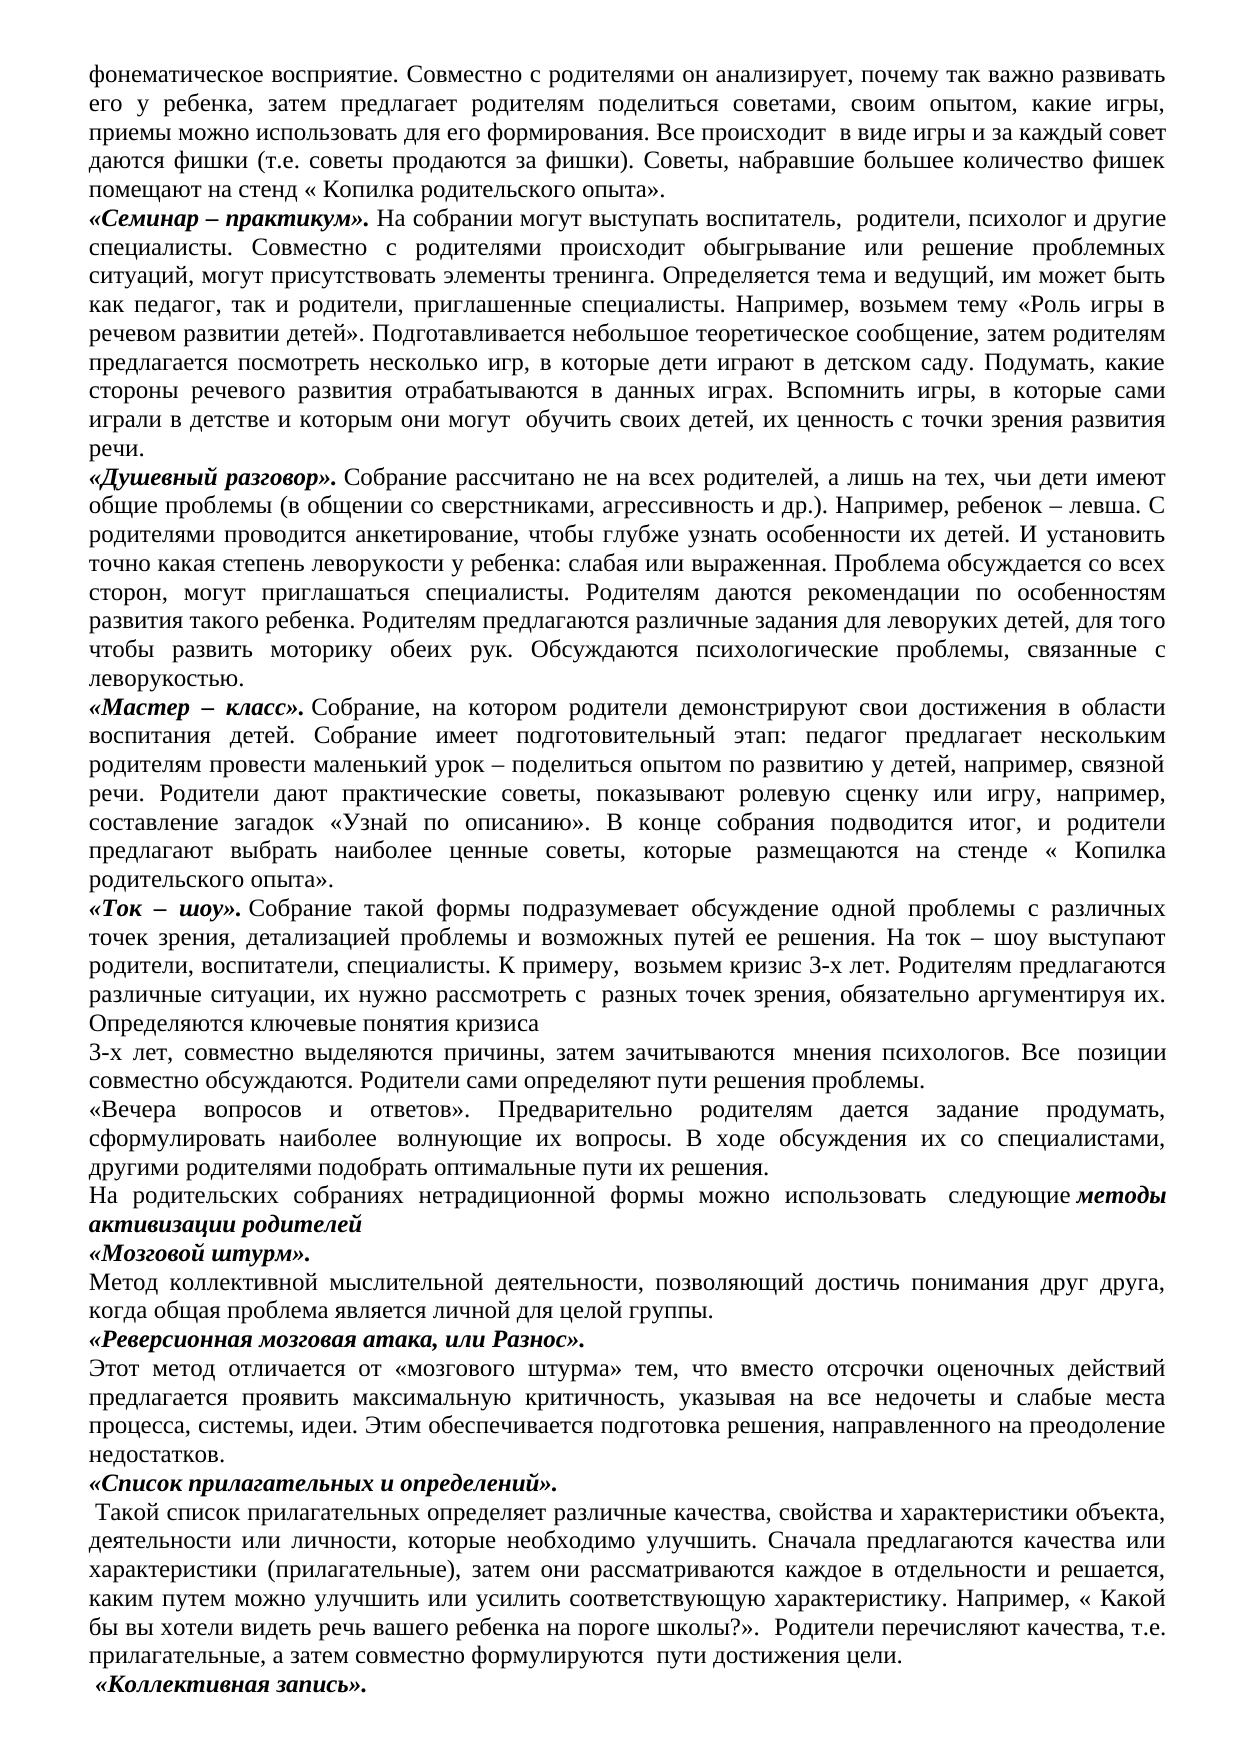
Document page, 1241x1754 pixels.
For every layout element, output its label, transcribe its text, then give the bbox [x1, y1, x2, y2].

text Этот метод отличается от «мозгового штурма» тем, что вместо отсрочки оценочных действий предлагается проявить максимальную критичность, указывая на все недочеты и слабые места процесса, системы, идеи. Этим обеспечивается подготовка решения, направленного на преодоление недостатков. [89, 1353, 1167, 1468]
text «Вечера вопросов и ответов». Предварительно родителям дается задание продумать, сформулировать наиболее волнующие их вопросы. В ходе обсуждения их со специалистами, другими родителями подобрать оптимальные пути их решения. [89, 1094, 1167, 1180]
text «Коллективная запись». [89, 1669, 1167, 1698]
text «Семинар – практикум». На собрании могут выступать воспитатель, родители, психолог и другие специалисты. Совместно с родителями происходит обыгрывание или решение проблемных ситуаций, могут присутствовать элементы тренинга. Определяется тема и ведущий, им может быть как педагог, так и родители, приглашенные специалисты. Например, возьмем тему «Роль игры в речевом развитии детей». Подготавливается небольшое теоретическое сообщение, затем родителям предлагается посмотреть несколько игр, в которые дети играют в детском саду. Подумать, какие стороны речевого развития отрабатываются в данных играх. Вспомнить игры, в которые сами играли в детстве и которым они могут обучить своих детей, их ценность с точки зрения развития речи. [89, 203, 1167, 462]
text На родительских собраниях нетрадиционной формы можно использовать следующие методы активизации родителей [89, 1180, 1167, 1238]
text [89, 59, 1167, 203]
text «Душевный разговор». Собрание рассчитано не на всех родителей, а лишь на тех, чьи дети имеют общие проблемы (в общении со сверстниками, агрессивность и др.). Например, ребенок – левша. С родителями проводится анкетирование, чтобы глубже узнать особенности их детей. И установить точно какая степень леворукости у ребенка: слабая или выраженная. Проблема обсуждается со всех сторон, могут приглашаться специалисты. Родителям даются рекомендации по особенностям развития такого ребенка. Родителям предлагаются различные задания для леворуких детей, для того чтобы развить моторику обеих рук. Обсуждаются психологические проблемы, связанные с леворукостью. [89, 462, 1167, 692]
text «Мастер – класс». Собрание, на котором родители демонстрируют свои достижения в области воспитания детей. Собрание имеет подготовительный этап: педагог предлагает нескольким родителям провести маленький урок – поделиться опытом по развитию у детей, например, связной речи. Родители дают практические советы, показывают ролевую сценку или игру, например, составление загадок «Узнай по описанию». В конце собрания подводится итог, и родители предлагают выбрать наиболее ценные советы, которые размещаются на стенде « Копилка родительского опыта». [89, 692, 1167, 893]
text «Ток – шоу». Собрание такой формы подразумевает обсуждение одной проблемы с различных точек зрения, детализацией проблемы и возможных путей ее решения. На ток – шоу выступают родители, воспитатели, специалисты. К примеру, возьмем кризис 3-х лет. Родителям предлагаются различные ситуации, их нужно рассмотреть с разных точек зрения, обязательно аргументируя их. Определяются ключевые понятия кризиса [89, 893, 1167, 1037]
text 3-х лет, совместно выделяются причины, затем зачитываются мнения психологов. Все позиции совместно обсуждаются. Родители сами определяют пути решения проблемы. [89, 1037, 1167, 1094]
text «Мозговой штурм». [89, 1238, 1167, 1267]
text «Реверсионная мозговая атака, или Разнос». [89, 1324, 1167, 1353]
text Такой список прилагательных определяет различные качества, свойства и характеристики объекта, деятельности или личности, которые необходимо улучшить. Сначала предлагаются качества или характеристики (прилагательные), затем они рассматриваются каждое в отдельности и решается, каким путем можно улучшить или усилить соответствующую характеристику. Например, « Какой бы вы хотели видеть речь вашего ребенка на пороге школы?». Родители перечисляют качества, т.е. прилагательные, а затем совместно формулируются пути достижения цели. [89, 1497, 1167, 1669]
text Метод коллективной мыслительной деятельности, позволяющий достичь понимания друг друга, когда общая проблема является личной для целой группы. [89, 1267, 1167, 1324]
text «Список прилагательных и определений». [89, 1468, 1167, 1497]
